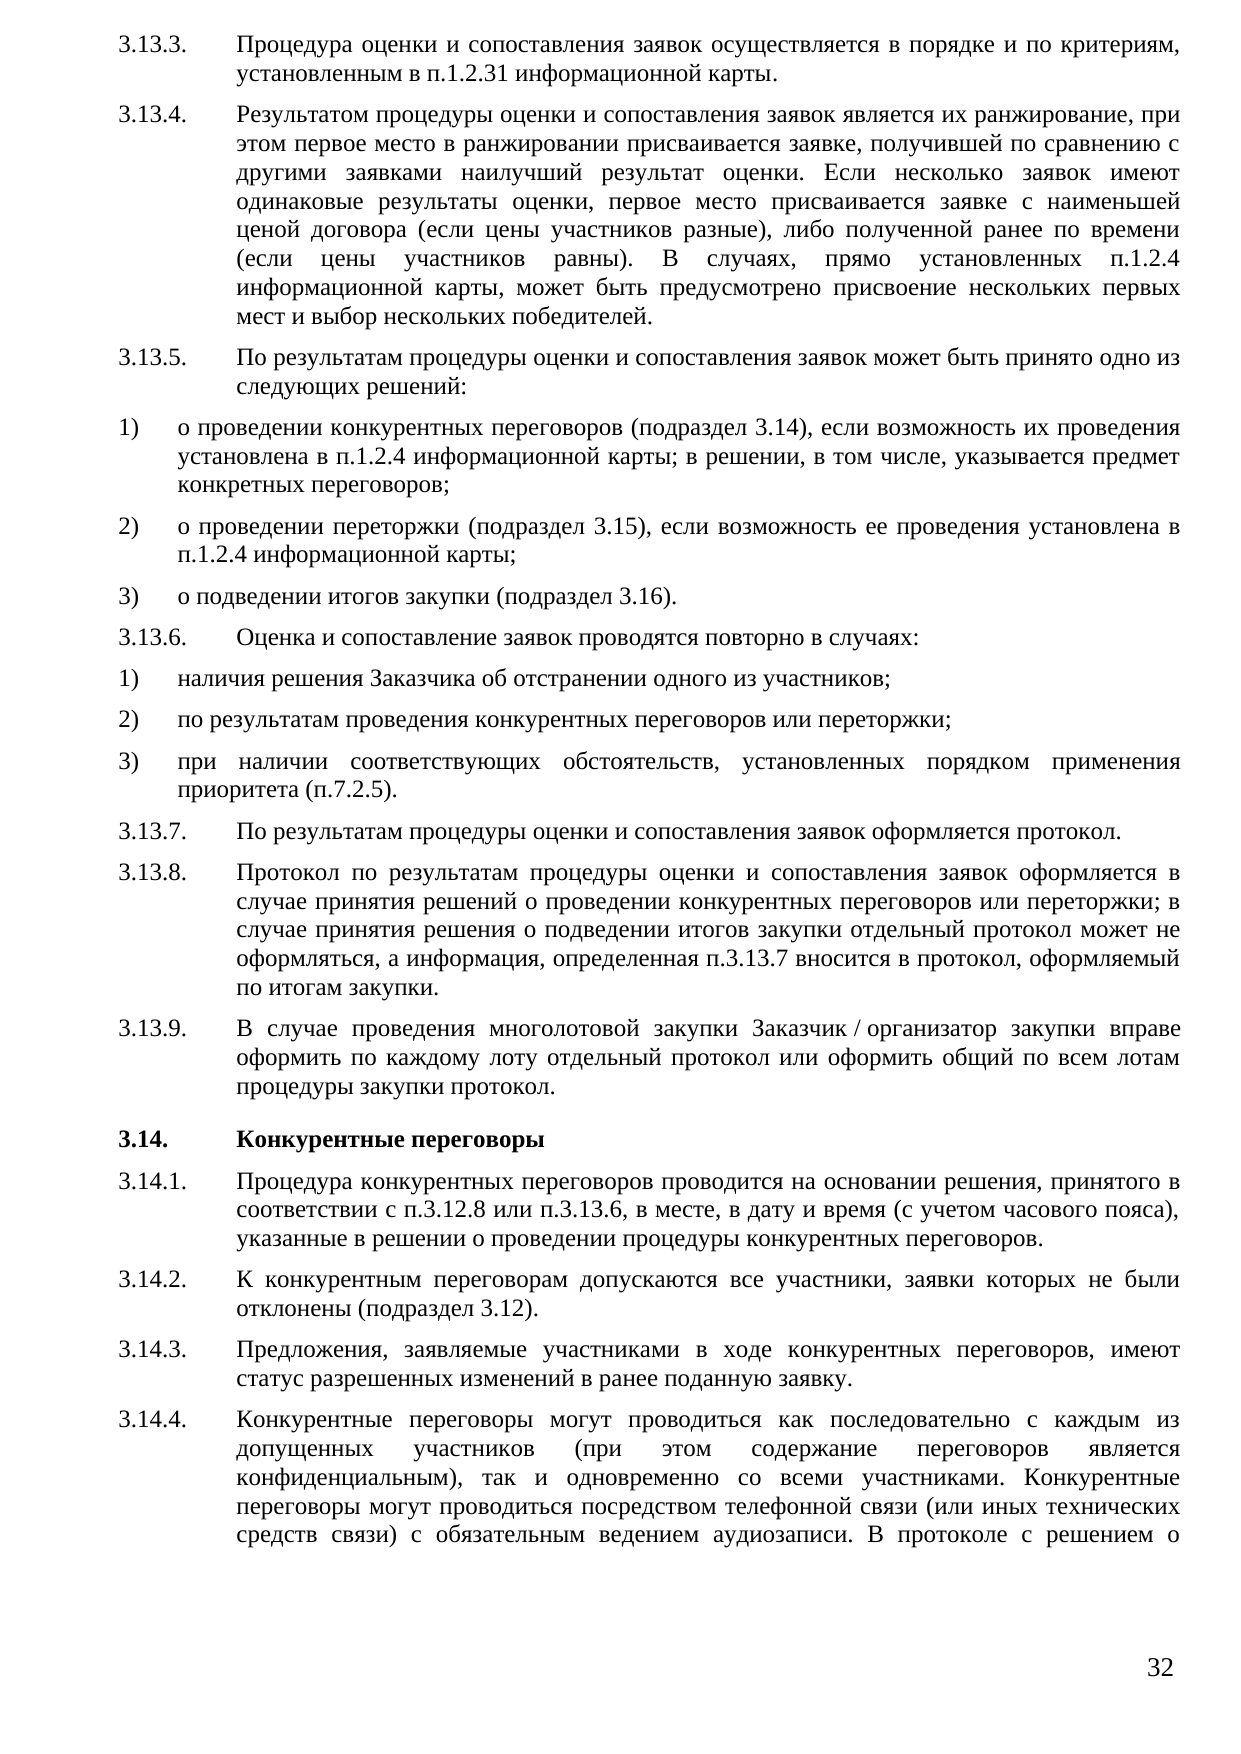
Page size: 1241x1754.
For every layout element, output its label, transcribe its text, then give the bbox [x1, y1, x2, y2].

text о подведении итогов закупки (подраздел 3.16). [118, 581, 1181, 609]
text при наличии соответствующих обстоятельств, установленных порядком применения приоритета (п.7.2.5). [118, 746, 1181, 803]
text Конкурентные переговоры [118, 1124, 1181, 1153]
text Результатом процедуры оценки и сопоставления заявок является их ранжирование, при этом первое место в ранжировании присваивается заявке, получившей по сравнению с другими заявками наилучший результат оценки. Если несколько заявок имеют одинаковые результаты оценки, первое место присваивается заявке с наименьшей ценой договора (если цены участников разные), либо полученной ранее по времени (если цены участников равны). В случаях, прямо установленных п.1.2.4 информационной карты, может быть предусмотрено присвоение нескольких первых мест и выбор нескольких победителей. [118, 99, 1181, 329]
text Процедура конкурентных переговоров проводится на основании решения, принятого в соответствии с п.3.12.8 или п.3.13.6, в месте, в дату и время (с учетом часового пояса), указанные в решении о проведении процедуры конкурентных переговоров. [118, 1166, 1181, 1252]
text Предложения, заявляемые участниками в ходе конкурентных переговоров, имеют статус разрешенных изменений в ранее поданную заявку. [118, 1334, 1181, 1392]
text В случае проведения многолотовой закупки Заказчик / организатор закупки вправе оформить по каждому лоту отдельный протокол или оформить общий по всем лотам процедуры закупки протокол. [118, 1013, 1181, 1099]
text о проведении конкурентных переговоров (подраздел 3.14), если возможность их проведения установлена в п.1.2.4 информационной карты; в решении, в том числе, указывается предмет конкретных переговоров; [118, 412, 1181, 498]
text наличия решения Заказчика об отстранении одного из участников; [118, 663, 1181, 692]
text по результатам проведения конкурентных переговоров или переторжки; [118, 704, 1181, 733]
text о проведении переторжки (подраздел 3.15), если возможность ее проведения установлена в п.1.2.4 информационной карты; [118, 511, 1181, 568]
text Протокол по результатам процедуры оценки и сопоставления заявок оформляется в случае принятия решений о проведении конкурентных переговоров или переторжки; в случае принятия решения о подведении итогов закупки отдельный протокол может не оформляться, а информация, определенная п.3.13.7 вносится в протокол, оформляемый по итогам закупки. [118, 857, 1181, 1001]
text По результатам процедуры оценки и сопоставления заявок может быть принято одно из следующих решений: [118, 342, 1181, 399]
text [118, 1404, 1181, 1548]
text Оценка и сопоставление заявок проводятся повторно в случаях: [118, 622, 1181, 651]
text По результатам процедуры оценки и сопоставления заявок оформляется протокол. [118, 816, 1181, 844]
text К конкурентным переговорам допускаются все участники, заявки которых не были отклонены (подраздел 3.12). [118, 1264, 1181, 1322]
text Процедура оценки и сопоставления заявок осуществляется в порядке и по критериям, установленным в п.1.2.31 информационной карты. [118, 29, 1181, 87]
